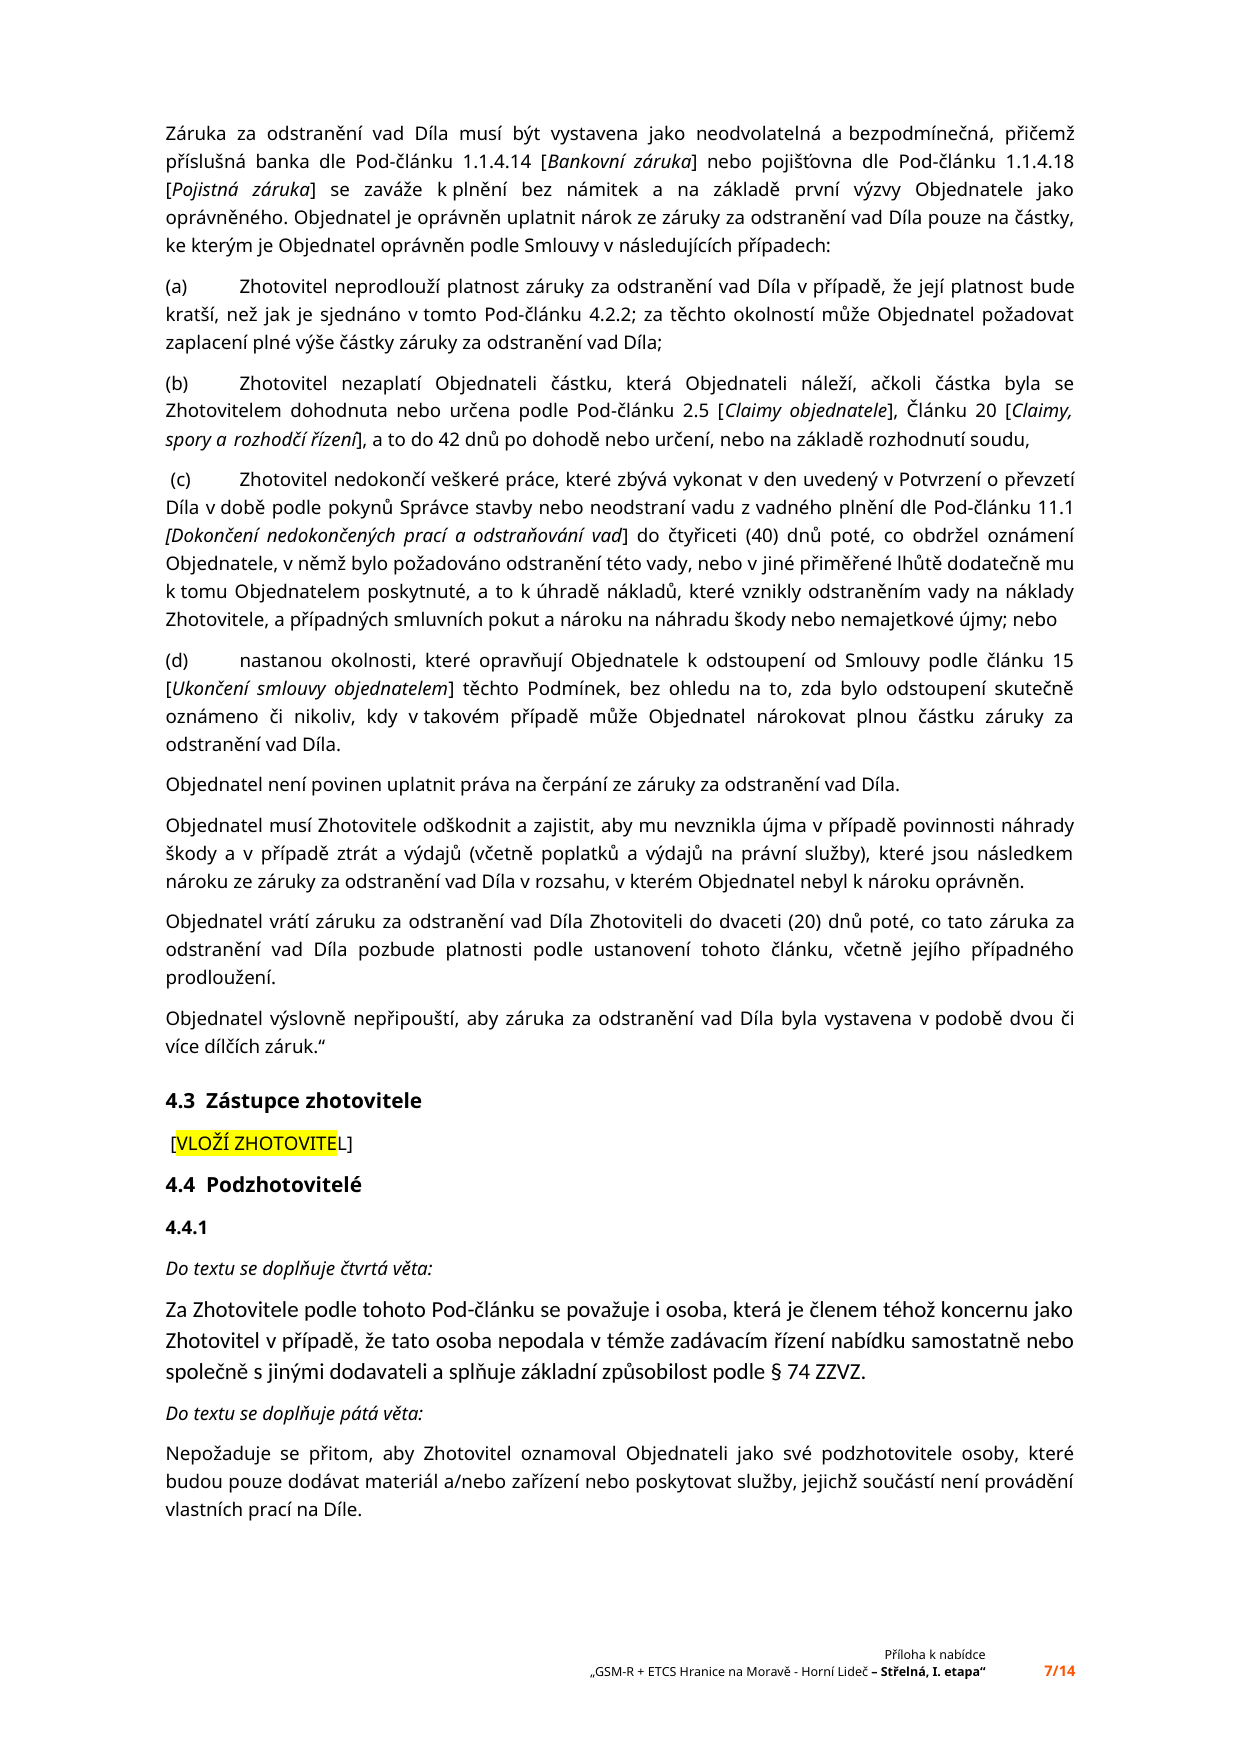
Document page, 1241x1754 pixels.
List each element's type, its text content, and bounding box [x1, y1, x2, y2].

text 4.4 Podzhotovitelé [165, 1171, 1075, 1199]
text (a) Zhotovitel neprodlouží platnost záruky za odstranění vad Díla v případě, že její platnost bude kratší, než jak je sjednáno v tomto Pod-článku 4.2.2; za těchto okolností může Objednatel požadovat zaplacení plné výše částky záruky za odstranění vad Díla; [165, 273, 1075, 355]
text (d) nastanou okolnosti, které opravňují Objednatele k odstoupení od Smlouvy podle článku 15 [Ukončení smlouvy objednatelem] těchto Podmínek, bez ohledu na to, zda bylo odstoupení skutečně oznámeno či nikoliv, kdy v takovém případě může Objednatel nárokovat plnou částku záruky za odstranění vad Díla. [165, 647, 1075, 757]
text Objednatel výslovně nepřipouští, aby záruka za odstranění vad Díla byla vystavena v podobě dvou či více dílčích záruk.“ [165, 1005, 1075, 1059]
text 4.4.1 [165, 1214, 1075, 1240]
text Záruka za odstranění vad Díla musí být vystavena jako neodvolatelná a bezpodmínečná, přičemž příslušná banka dle Pod-článku 1.1.4.14 [Bankovní záruka] nebo pojišťovna dle Pod-článku 1.1.4.18 [Pojistná záruka] se zaváže k plnění bez námitek a na základě první výzvy Objednatele jako oprávněného. Objednatel je oprávněn uplatnit nárok ze záruky za odstranění vad Díla pouze na částky, ke kterým je Objednatel oprávněn podle Smlouvy v následujících případech: [165, 121, 1075, 258]
text Objednatel musí Zhotovitele odškodnit a zajistit, aby mu nevznikla újma v případě povinnosti náhrady škody a v případě ztrát a výdajů (včetně poplatků a výdajů na právní služby), které jsou následkem nároku ze záruky za odstranění vad Díla v rozsahu, v kterém Objednatel nebyl k nároku oprávněn. [165, 812, 1075, 894]
text Do textu se doplňuje pátá věta: [165, 1400, 1075, 1426]
text [VLOŽÍ ZHOTOVITEL] [337, 1130, 1075, 1156]
text (c) Zhotovitel nedokončí veškeré práce, které zbývá vykonat v den uvedený v Potvrzení o převzetí Díla v době podle pokynů Správce stavby nebo neodstraní vadu z vadného plnění dle Pod-článku 11.1 [Dokončení nedokončených prací a odstraňování vad] do čtyřiceti (40) dnů poté, co obdržel oznámení Objednatele, v němž bylo požadováno odstranění této vady, nebo v jiné přiměřené lhůtě dodatečně mu k tomu Objednatelem poskytnuté, a to k úhradě nákladů, které vznikly odstraněním vady na náklady Zhotovitele, a případných smluvních pokut a nároku na náhradu škody nebo nemajetkové újmy; nebo [165, 466, 1075, 632]
text Nepožaduje se přitom, aby Zhotovitel oznamoval Objednateli jako své podzhotovitele osoby, které budou pouze dodávat materiál a/nebo zařízení nebo poskytovat služby, jejichž součástí není provádění vlastních prací na Díle. [165, 1441, 1075, 1522]
text (b) Zhotovitel nezaplatí Objednateli částku, která Objednateli náleží, ačkoli částka byla se Zhotovitelem dohodnuta nebo určena podle Pod-článku 2.5 [Claimy objednatele], Článku 20 [Claimy, spory a rozhodčí řízení], a to do 42 dnů po dohodě nebo určení, nebo na základě rozhodnutí soudu, [165, 370, 1075, 451]
text Za Zhotovitele podle tohoto Pod-článku se považuje i osoba, která je členem téhož koncernu jako Zhotovitel v případě, že tato osoba nepodala v témže zadávacím řízení nabídku samostatně nebo společně s jinými dodavateli a splňuje základní způsobilost podle § 74 ZZVZ. [165, 1295, 1075, 1385]
text Objednatel není povinen uplatnit práva na čerpání ze záruky za odstranění vad Díla. [165, 772, 1075, 797]
text Objednatel vrátí záruku za odstranění vad Díla Zhotoviteli do dvaceti (20) dnů poté, co tato záruka za odstranění vad Díla pozbude platnosti podle ustanovení tohoto článku, včetně jejího případného prodloužení. [165, 909, 1075, 990]
text 4.3 Zástupce zhotovitele [165, 1086, 1075, 1115]
text Do textu se doplňuje čtvrtá věta: [165, 1255, 1075, 1280]
